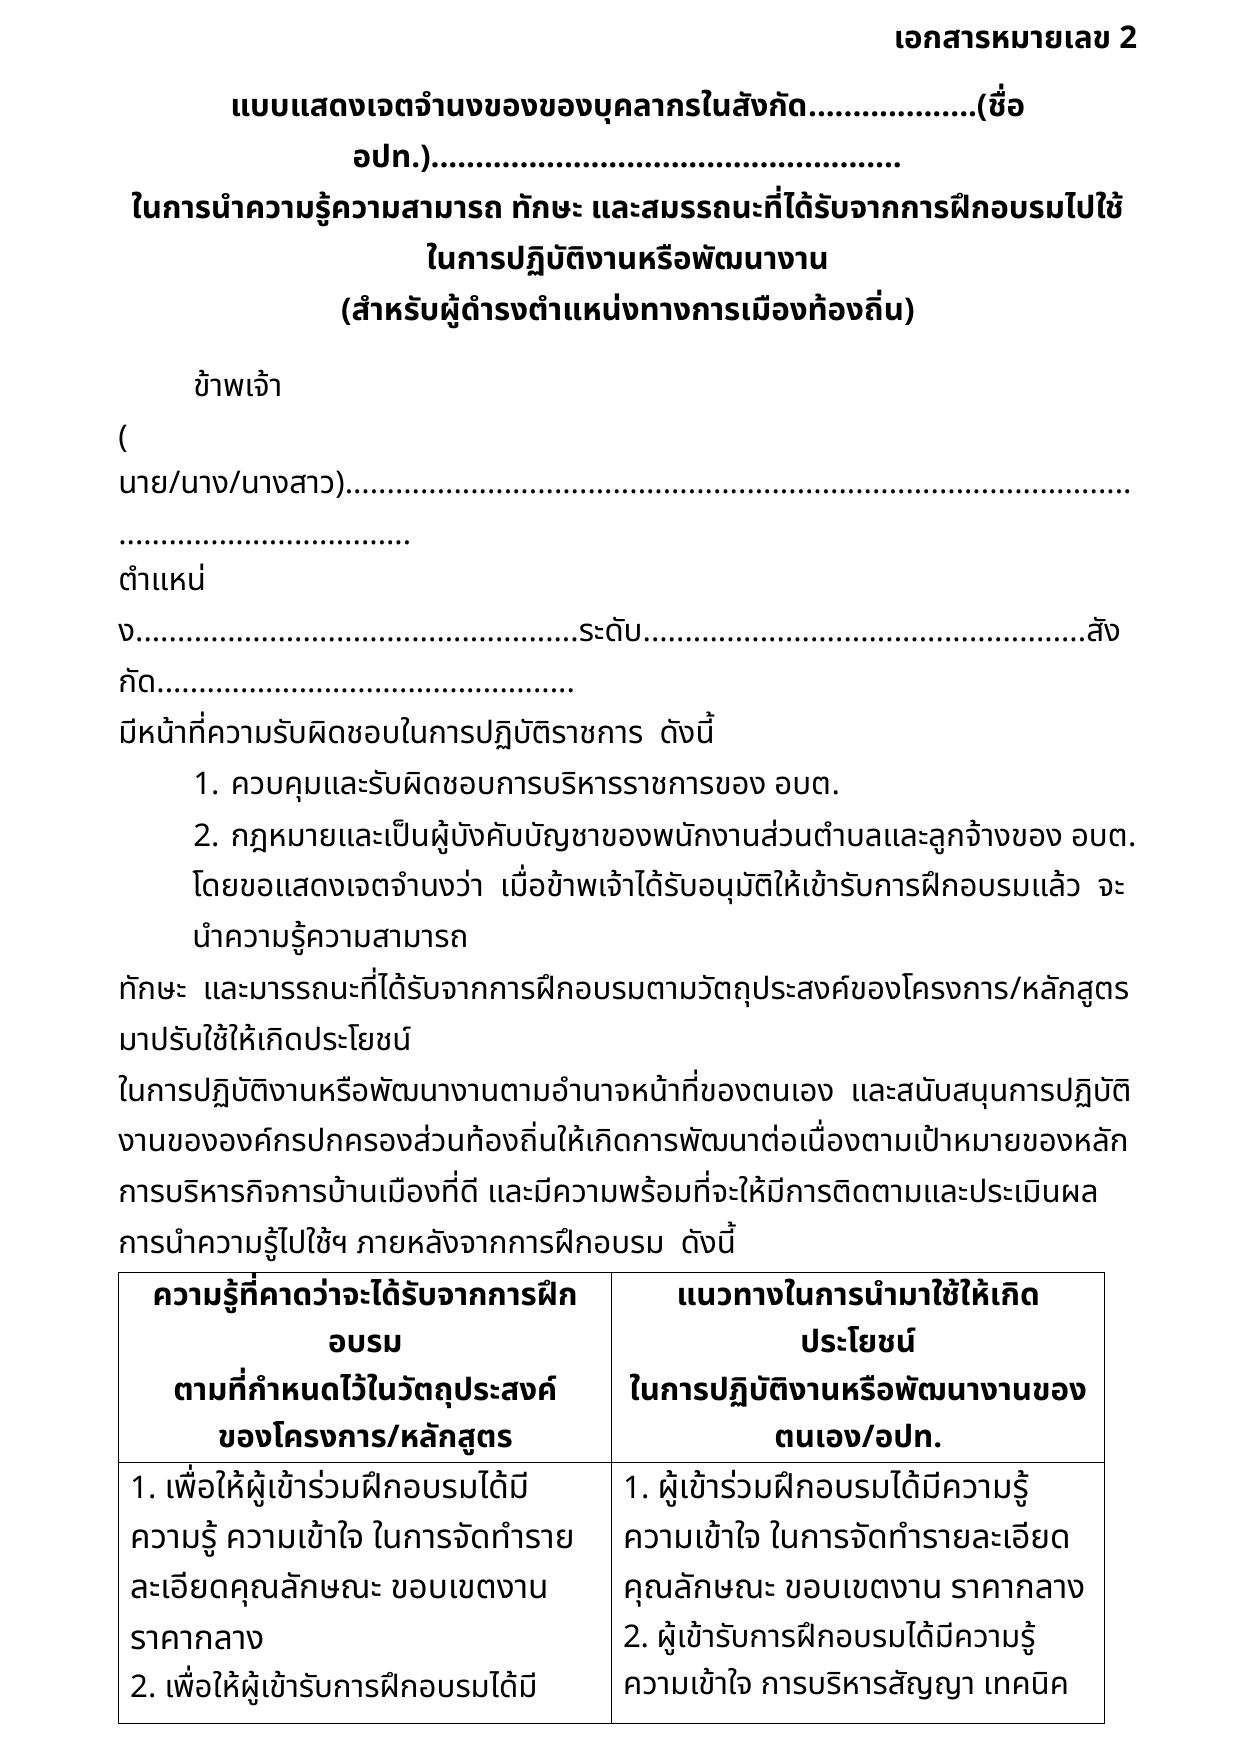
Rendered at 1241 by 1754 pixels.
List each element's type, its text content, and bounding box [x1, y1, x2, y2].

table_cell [612, 1463, 1104, 1723]
table_header ความรู้ที่คาดว่าจะได้รับจากการฝึกอบรม ตามที่กำหนดไว้ในวัตถุประสงค์ ของโครงการ/หลักสูตร [119, 1273, 611, 1462]
list ทักษะ และมารรถนะที่ได้รับจากการฝึกอบรมตามวัตถุประสงค์ของโครงการ/หลักสูตร มาปรับใช้ให้เกิดประโยชน์ [118, 966, 1137, 1064]
text ข้าพเจ้า (นาย/นาง/นางสาว)................................................................................................................................. [118, 363, 1137, 553]
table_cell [119, 1463, 611, 1723]
text มีหน้าที่ความรับผิดชอบในการปฏิบัติราชการ ดังนี้ [118, 710, 1137, 757]
text เอกสารหมายเลข 2 [118, 15, 1137, 62]
table_header แนวทางในการนำมาใช้ให้เกิดประโยชน์ ในการปฏิบัติงานหรือพัฒนางานของตนเอง/อปท. [612, 1273, 1104, 1462]
text (สำหรับผู้ดำรงตำแหน่งทางการเมืองท้องถิ่น) [118, 287, 1137, 334]
text ตำแหน่ง.....................................................ระดับ.....................................................สังกัด.................................................. [118, 557, 1137, 707]
list กฎหมายและเป็นผู้บังคับบัญชาของพนักงานส่วนตำบลและลูกจ้างของ อบต. [193, 812, 1137, 860]
list โดยขอแสดงเจตจำนงว่า เมื่อข้าพเจ้าได้รับอนุมัติให้เข้ารับการฝึกอบรมแล้ว จะนำความรู้ความสามารถ [192, 864, 1137, 962]
list ในการปฏิบัติงานหรือพัฒนางานตามอำนาจหน้าที่ของตนเอง และสนับสนุนการปฏิบัติงานขององค์กรปกครองส่วนท้องถิ่นให้เกิดการพัฒนาต่อเนื่องตามเป้าหมายของหลักการบริหารกิจการบ้านเมืองที่ดี และมีความพร้อมที่จะให้มีการติดตามและประเมินผลการนำความรู้ไปใช้ฯ ภายหลังจากการฝึกอบรม ดังนี้ [118, 1068, 1137, 1268]
list ควบคุมและรับผิดชอบการบริหารราชการของ อบต. [193, 761, 1137, 809]
text แบบแสดงเจตจำนงของของบุคลากรในสังกัด...................(ชื่อ อปท.)..................................................... [118, 83, 1137, 181]
text ในการนำความรู้ความสามารถ ทักษะ และสมรรถนะที่ได้รับจากการฝึกอบรมไปใช้ในการปฏิบัติงานหรือพัฒนางาน [118, 185, 1137, 283]
